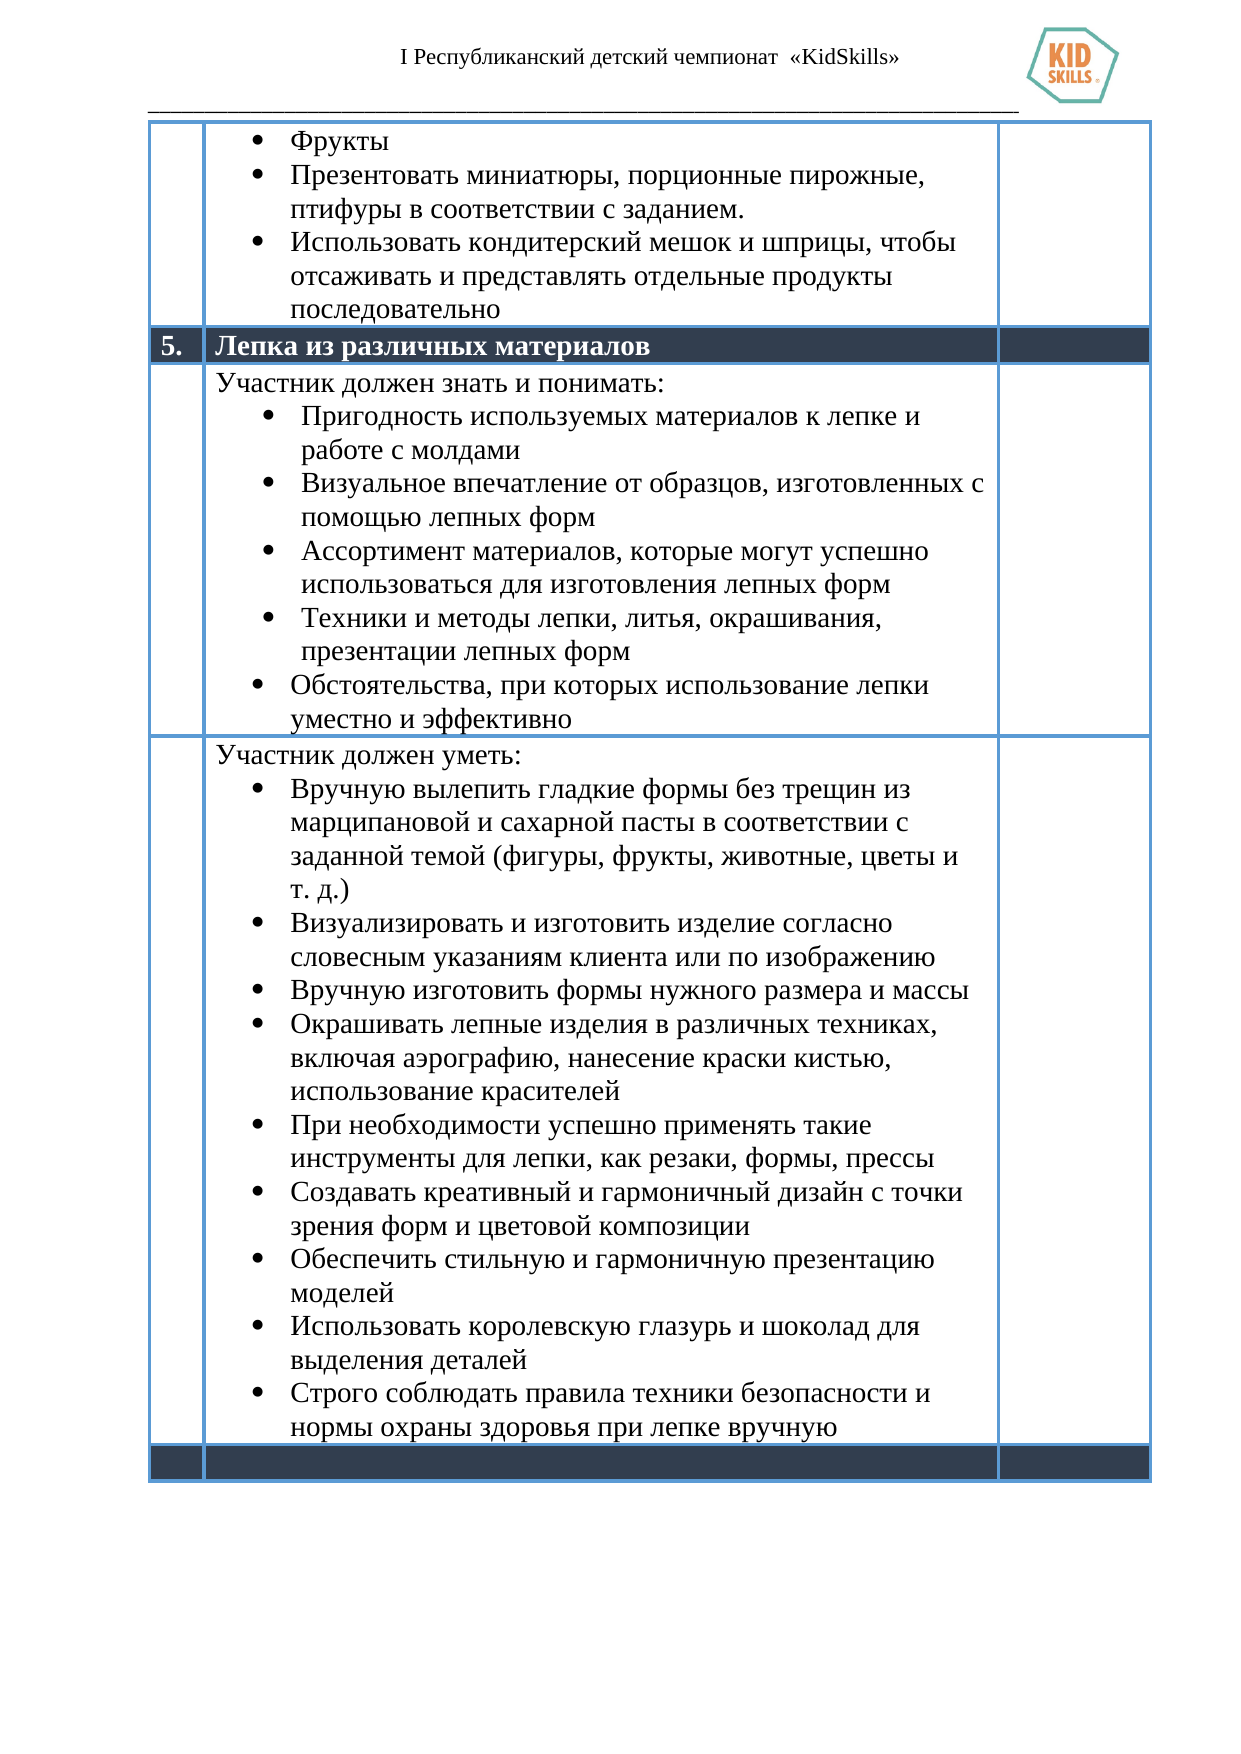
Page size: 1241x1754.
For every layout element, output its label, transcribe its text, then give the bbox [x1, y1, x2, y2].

table_cell [151, 124, 202, 325]
table_cell 5. [151, 328, 202, 362]
table_cell [1000, 124, 1149, 325]
picture [1017, 9, 1124, 116]
table_cell Участник должен уметь: Вручную вылепить гладкие формы без трещин из марципановой и сахарной пасты в соответствии с заданной темой (фигуры, фрукты, животные, цветы и т. д.) Визуализировать и изготовить изделие согласно словесным указаниям клиента или по изображению Вручную изготовить формы нужного размера и массы Окрашивать лепные изделия в различных техниках, включая аэрографию, нанесение краски кистью, использование красителей При необходимости успешно применять такие инструменты для лепки, как резаки, формы, прессы Создавать креативный и гармоничный дизайн с точки зрения форм и цветовой композиции Обеспечить стильную и гармоничную презентацию моделей Использовать королевскую глазурь и шоколад для выделения деталей Строго соблюдать правила техники безопасности и нормы охраны здоровья при лепке вручную [206, 738, 997, 1443]
table_cell [151, 738, 202, 1443]
table_cell [1000, 328, 1149, 362]
table_cell [151, 365, 202, 734]
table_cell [206, 124, 997, 325]
table_cell [1000, 365, 1149, 734]
table_cell Участник должен знать и понимать: Пригодность используемых материалов к лепке и работе с молдами Визуальное впечатление от образцов, изготовленных с помощью лепных форм Ассортимент материалов, которые могут успешно использоваться для изготовления лепных форм Техники и методы лепки, литья, окрашивания, презентации лепных форм Обстоятельства, при которых использование лепки уместно и эффективно [206, 365, 997, 734]
table_cell [1000, 1446, 1149, 1479]
table_cell Лепка из различных материалов [206, 328, 997, 362]
table_cell [1000, 738, 1149, 1443]
table_cell [151, 1446, 202, 1479]
table_cell [206, 1446, 997, 1479]
